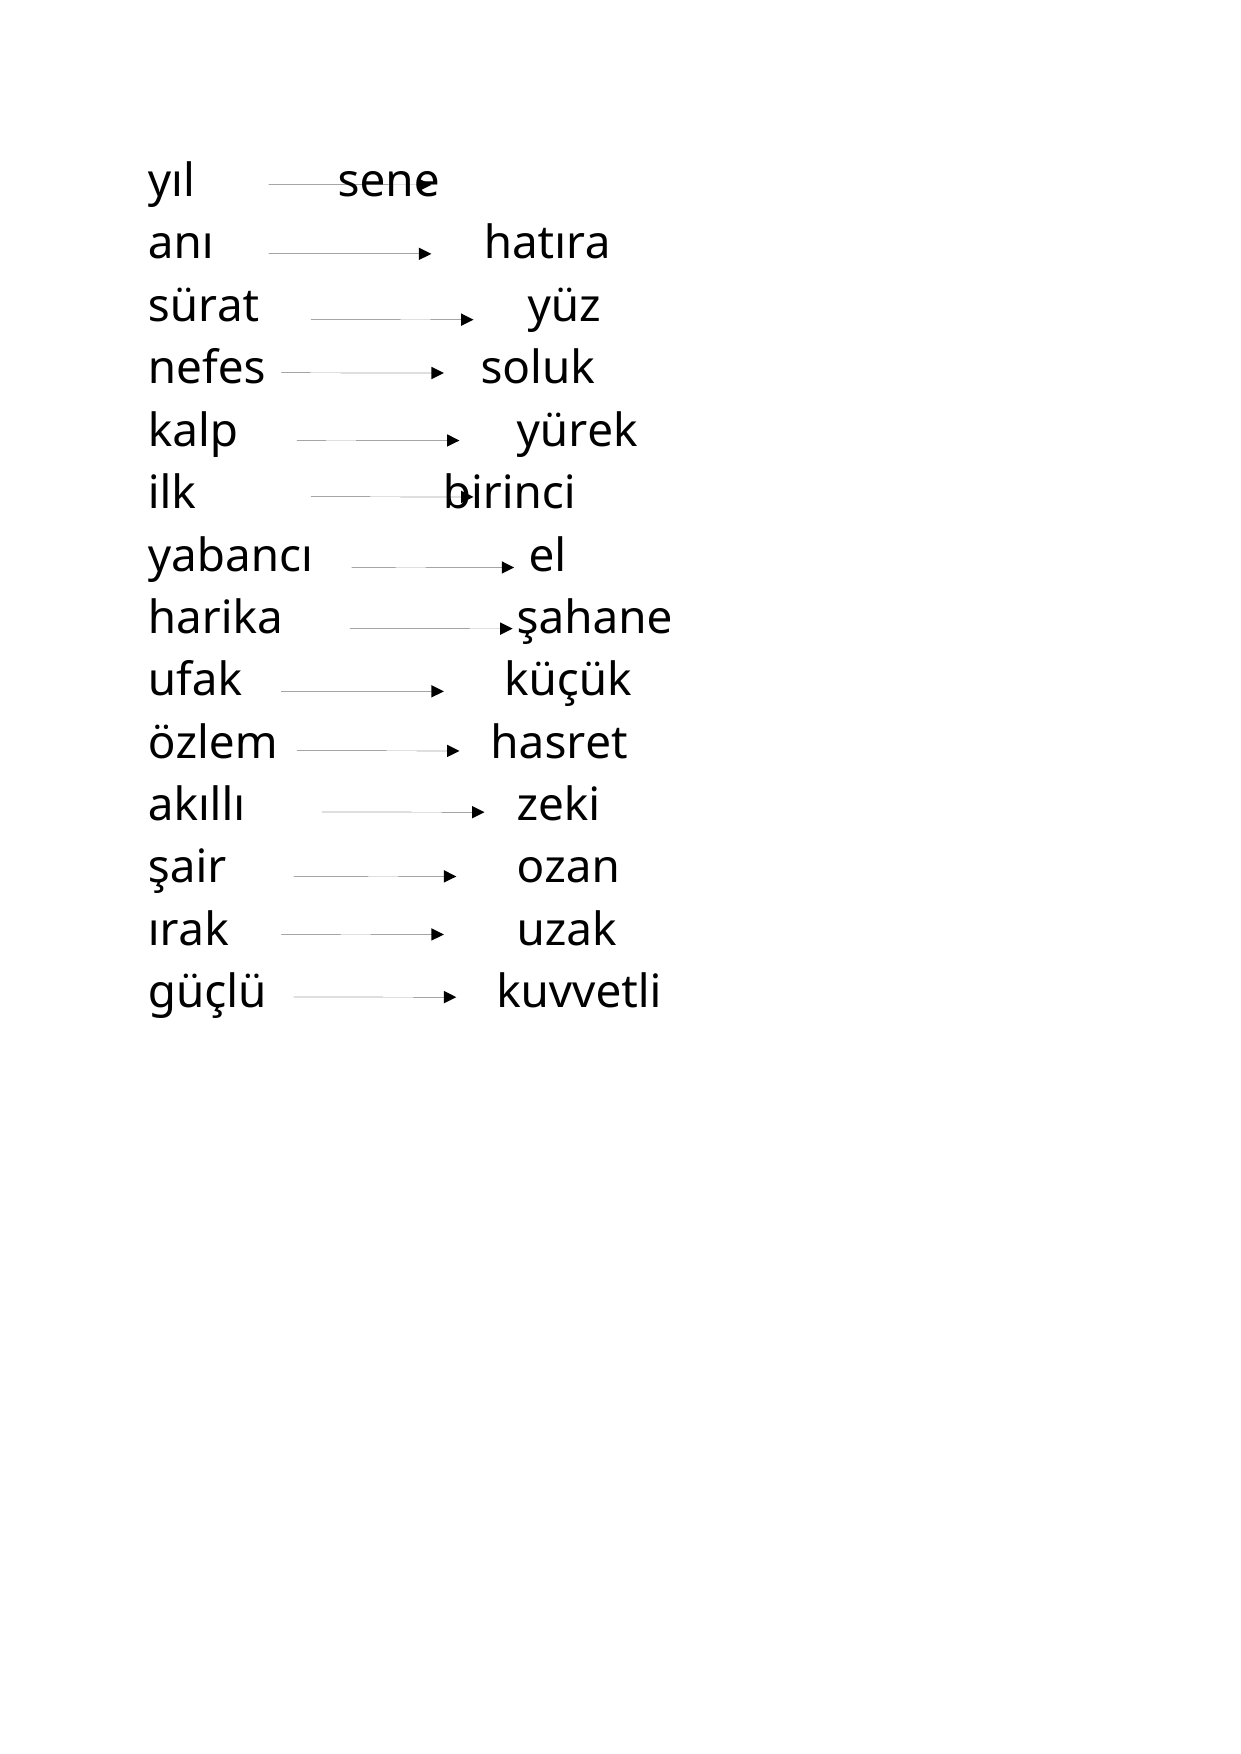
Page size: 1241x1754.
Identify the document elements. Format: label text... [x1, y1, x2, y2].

text harika şahane [148, 584, 1152, 647]
text özlem hasret [148, 709, 1152, 772]
text akıllı zeki [148, 772, 1152, 834]
text yabancı el [148, 522, 1152, 584]
text ufak küçük [148, 647, 1152, 709]
text anı hatıra [148, 210, 1152, 272]
text ilk birinci [148, 459, 1152, 522]
text nefes soluk [148, 335, 1152, 397]
text sürat yüz [148, 272, 1152, 335]
text şair ozan [148, 834, 1152, 896]
text ırak uzak [148, 896, 1152, 959]
text kalp yürek [148, 397, 1152, 459]
text güçlü kuvvetli [148, 959, 1152, 1021]
text yıl sene [148, 148, 1152, 210]
